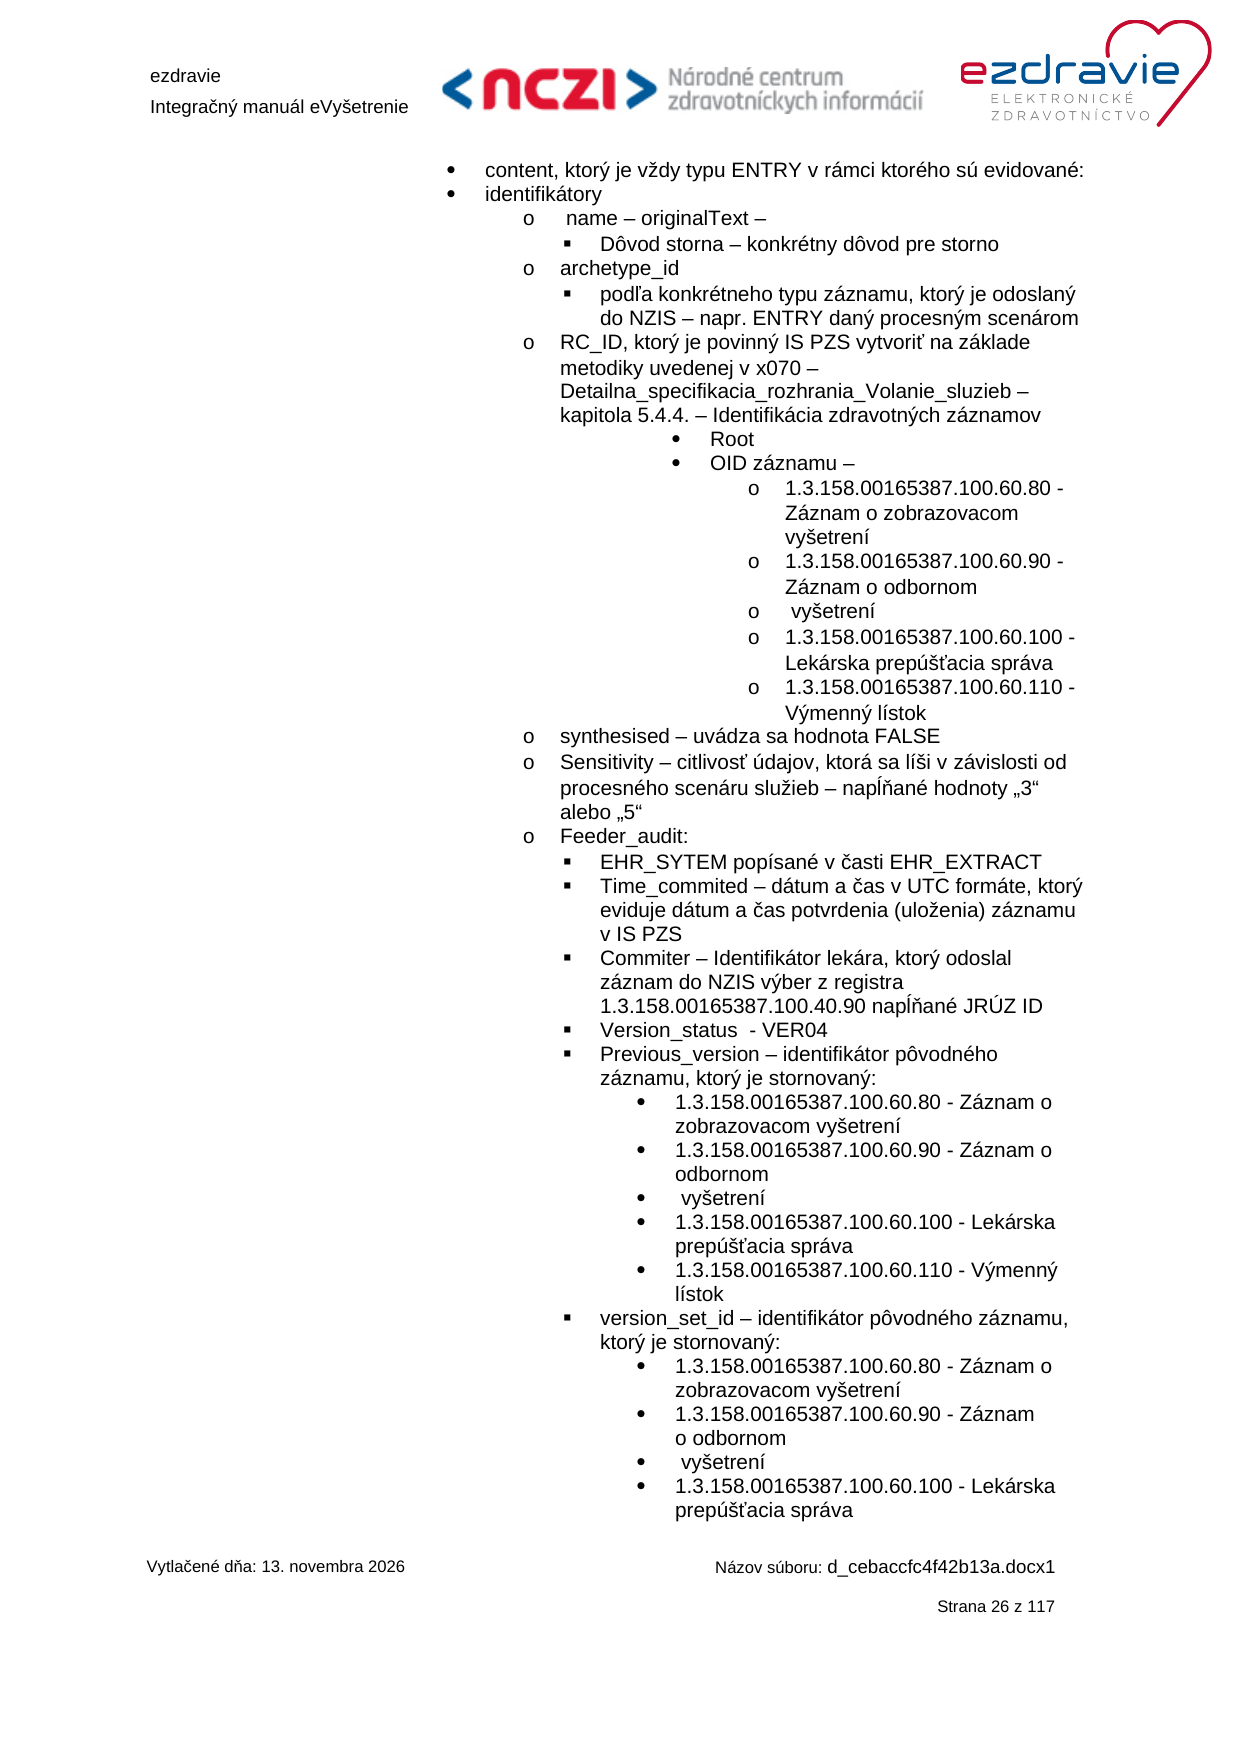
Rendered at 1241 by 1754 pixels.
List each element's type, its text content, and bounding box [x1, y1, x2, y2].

list Feeder_audit: [522, 824, 1090, 850]
list vyšetrení [747, 599, 1090, 625]
list version_set_id – identifikátor pôvodného záznamu, ktorý je stornovaný: [562, 1306, 1090, 1354]
list 1.3.158.00165387.100.60.80 - Záznam o zobrazovacom vyšetrení [637, 1090, 1090, 1138]
list 1.3.158.00165387.100.60.100 - Lekárska prepúšťacia správa [637, 1474, 1090, 1522]
list Commiter – Identifikátor lekára, ktorý odoslal záznam do NZIS výber z registra 1.3.158.00165387.100.40.90 napĺňané JRÚZ ID [562, 946, 1090, 1018]
list EHR_SYTEM popísané v časti EHR_EXTRACT [562, 850, 1090, 874]
list OID záznamu – [672, 451, 1090, 475]
list Time_commited – dátum a čas v UTC formáte, ktorý eviduje dátum a čas potvrdenia (uloženia) záznamu v IS PZS [562, 874, 1090, 946]
list Dôvod storna – konkrétny dôvod pre storno [562, 232, 1090, 256]
picture [442, 67, 924, 114]
list 1.3.158.00165387.100.60.90 - Záznam o odbornom [747, 549, 1090, 599]
list vyšetrení [637, 1450, 1090, 1474]
list Sensitivity – citlivosť údajov, ktorá sa líši v závislosti od procesného scenáru služieb – napĺňané hodnoty „3“ alebo „5“ [522, 750, 1090, 824]
list content, ktorý je vždy typu ENTRY v rámci ktorého sú evidované: [447, 158, 1090, 182]
list name – originalText – [522, 206, 1090, 232]
list Version_status - VER04 [562, 1018, 1090, 1042]
list archetype_id [522, 256, 1090, 281]
list 1.3.158.00165387.100.60.90 - Záznam o odbornom [637, 1138, 1090, 1186]
list Previous_version – identifikátor pôvodného záznamu, ktorý je stornovaný: [562, 1042, 1090, 1090]
list synthesised – uvádza sa hodnota FALSE [522, 724, 1090, 750]
list podľa konkrétneho typu záznamu, ktorý je odoslaný do NZIS – napr. ENTRY daný procesným scenárom [562, 281, 1090, 329]
list 1.3.158.00165387.100.60.80 - Záznam o zobrazovacom vyšetrení [747, 475, 1090, 549]
list 1.3.158.00165387.100.60.100 - Lekárska prepúšťacia správa [637, 1210, 1090, 1258]
list 1.3.158.00165387.100.60.110 - Výmenný lístok [637, 1258, 1090, 1306]
list identifikátory [447, 182, 1090, 206]
list 1.3.158.00165387.100.60.90 - Záznam o odbornom [637, 1402, 1090, 1450]
list Root [672, 427, 1090, 451]
list 1.3.158.00165387.100.60.110 - Výmenný lístok [747, 674, 1090, 724]
list 1.3.158.00165387.100.60.80 - Záznam o zobrazovacom vyšetrení [637, 1354, 1090, 1402]
list 1.3.158.00165387.100.60.100 - Lekárska prepúšťacia správa [747, 625, 1090, 674]
picture [961, 20, 1212, 127]
list RC_ID, ktorý je povinný IS PZS vytvoriť na základe metodiky uvedenej v x070 – Detailna_specifikacia_rozhrania_Volanie_sluzieb – kapitola 5.4.4. – Identifikácia zdravotných záznamov [522, 329, 1090, 427]
list vyšetrení [637, 1186, 1090, 1210]
